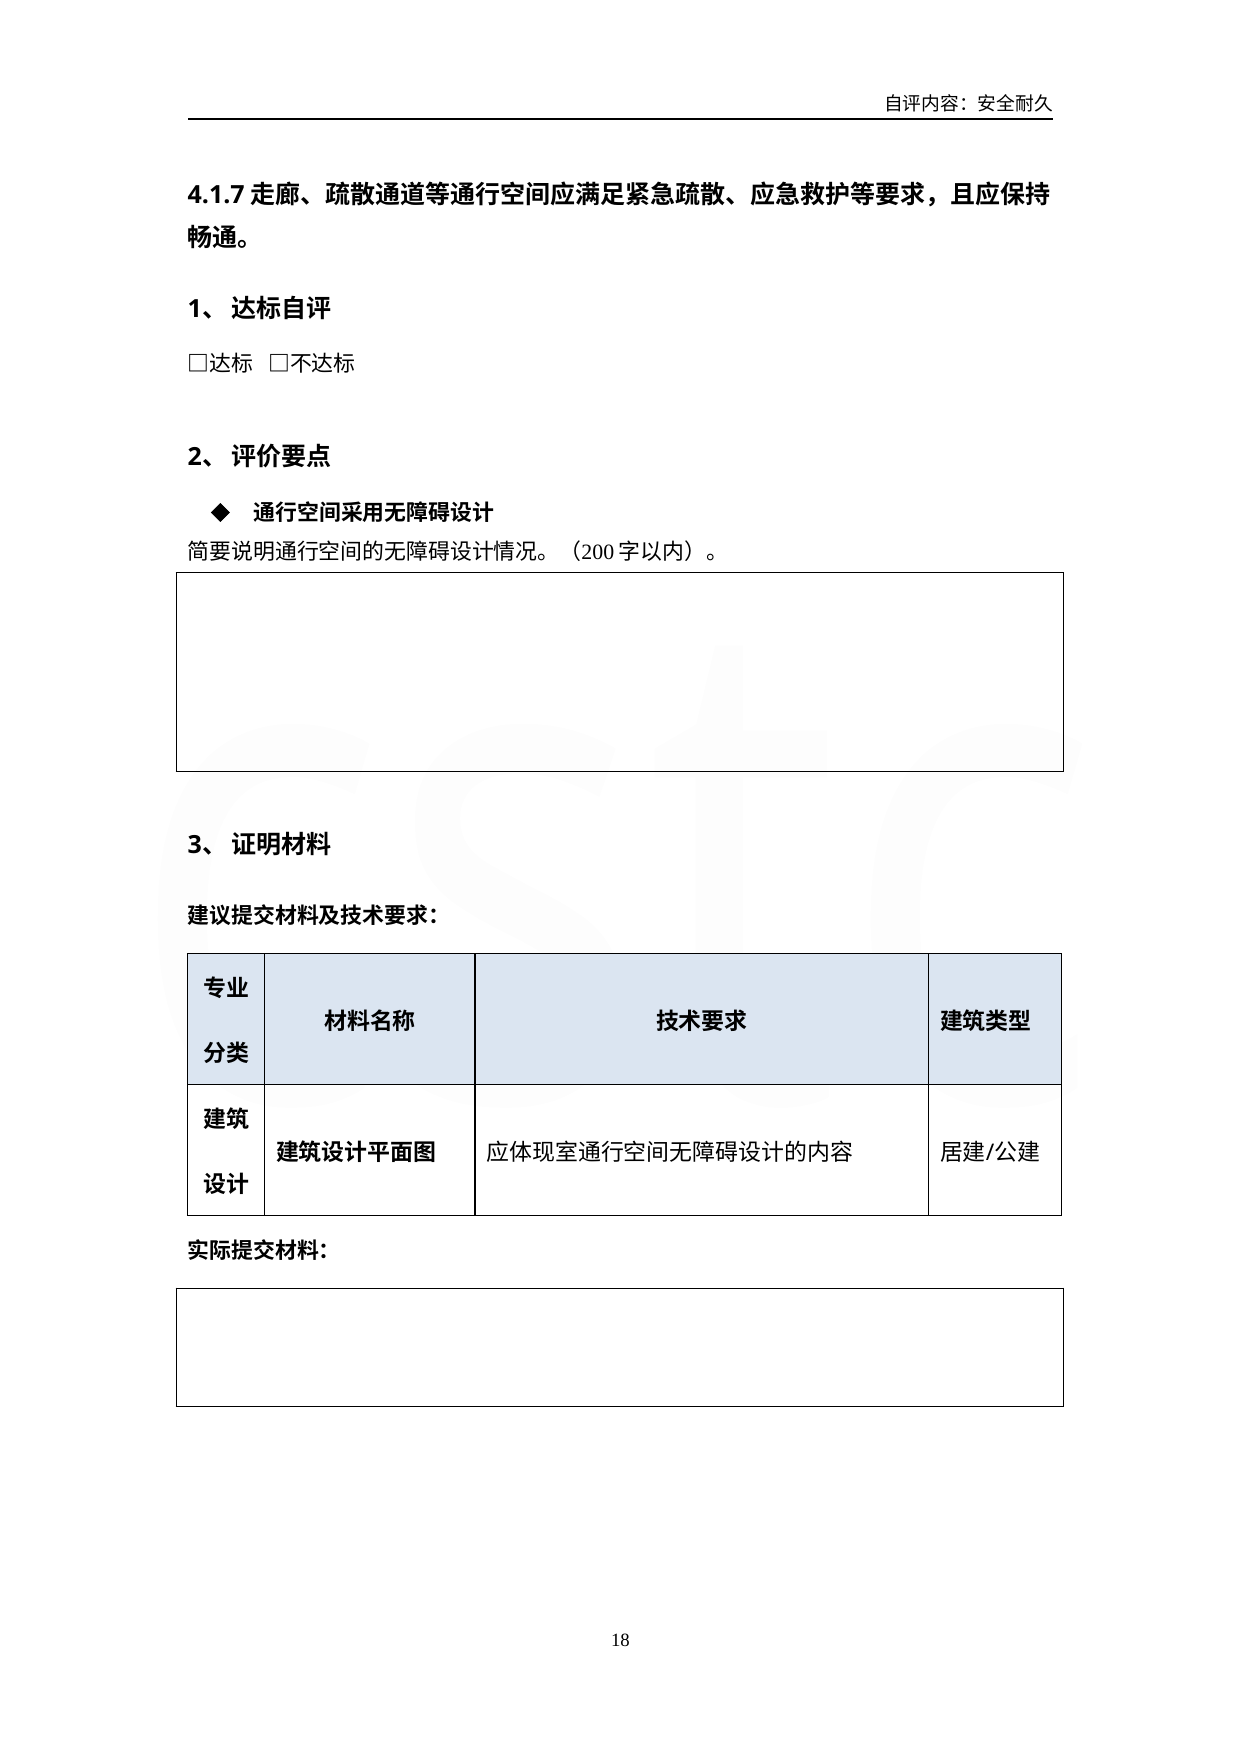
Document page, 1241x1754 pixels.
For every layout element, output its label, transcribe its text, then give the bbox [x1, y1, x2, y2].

text 实际提交材料： [187, 1232, 1053, 1265]
list 证明材料 [187, 810, 1053, 875]
table_cell 建筑设计 [188, 1085, 264, 1215]
table_cell 居建/公建 [929, 1085, 1061, 1215]
table_header 技术要求 [476, 954, 928, 1084]
table_cell 应体现室通行空间无障碍设计的内容 [476, 1085, 928, 1215]
text □达标 □不达标 [187, 346, 1053, 378]
table_header [177, 1289, 1063, 1406]
list 评价要点 [187, 422, 1053, 487]
text 简要说明通行空间的无障碍设计情况。（200字以内）。 [187, 533, 1053, 566]
table_cell 建筑设计平面图 [265, 1085, 474, 1215]
list 达标自评 [187, 274, 1053, 339]
table_header 建筑类型 [929, 954, 1061, 1084]
table_header 专业分类 [188, 954, 264, 1084]
list 通行空间采用无障碍设计 [209, 494, 1053, 527]
text 建议提交材料及技术要求： [187, 898, 1053, 931]
table_header [177, 573, 1063, 771]
table_header 材料名称 [265, 954, 474, 1084]
subtitle 4.1.7走廊、疏散通道等通行空间应满足紧急疏散、应急救护等要求，且应保持畅通。 [187, 174, 1053, 254]
